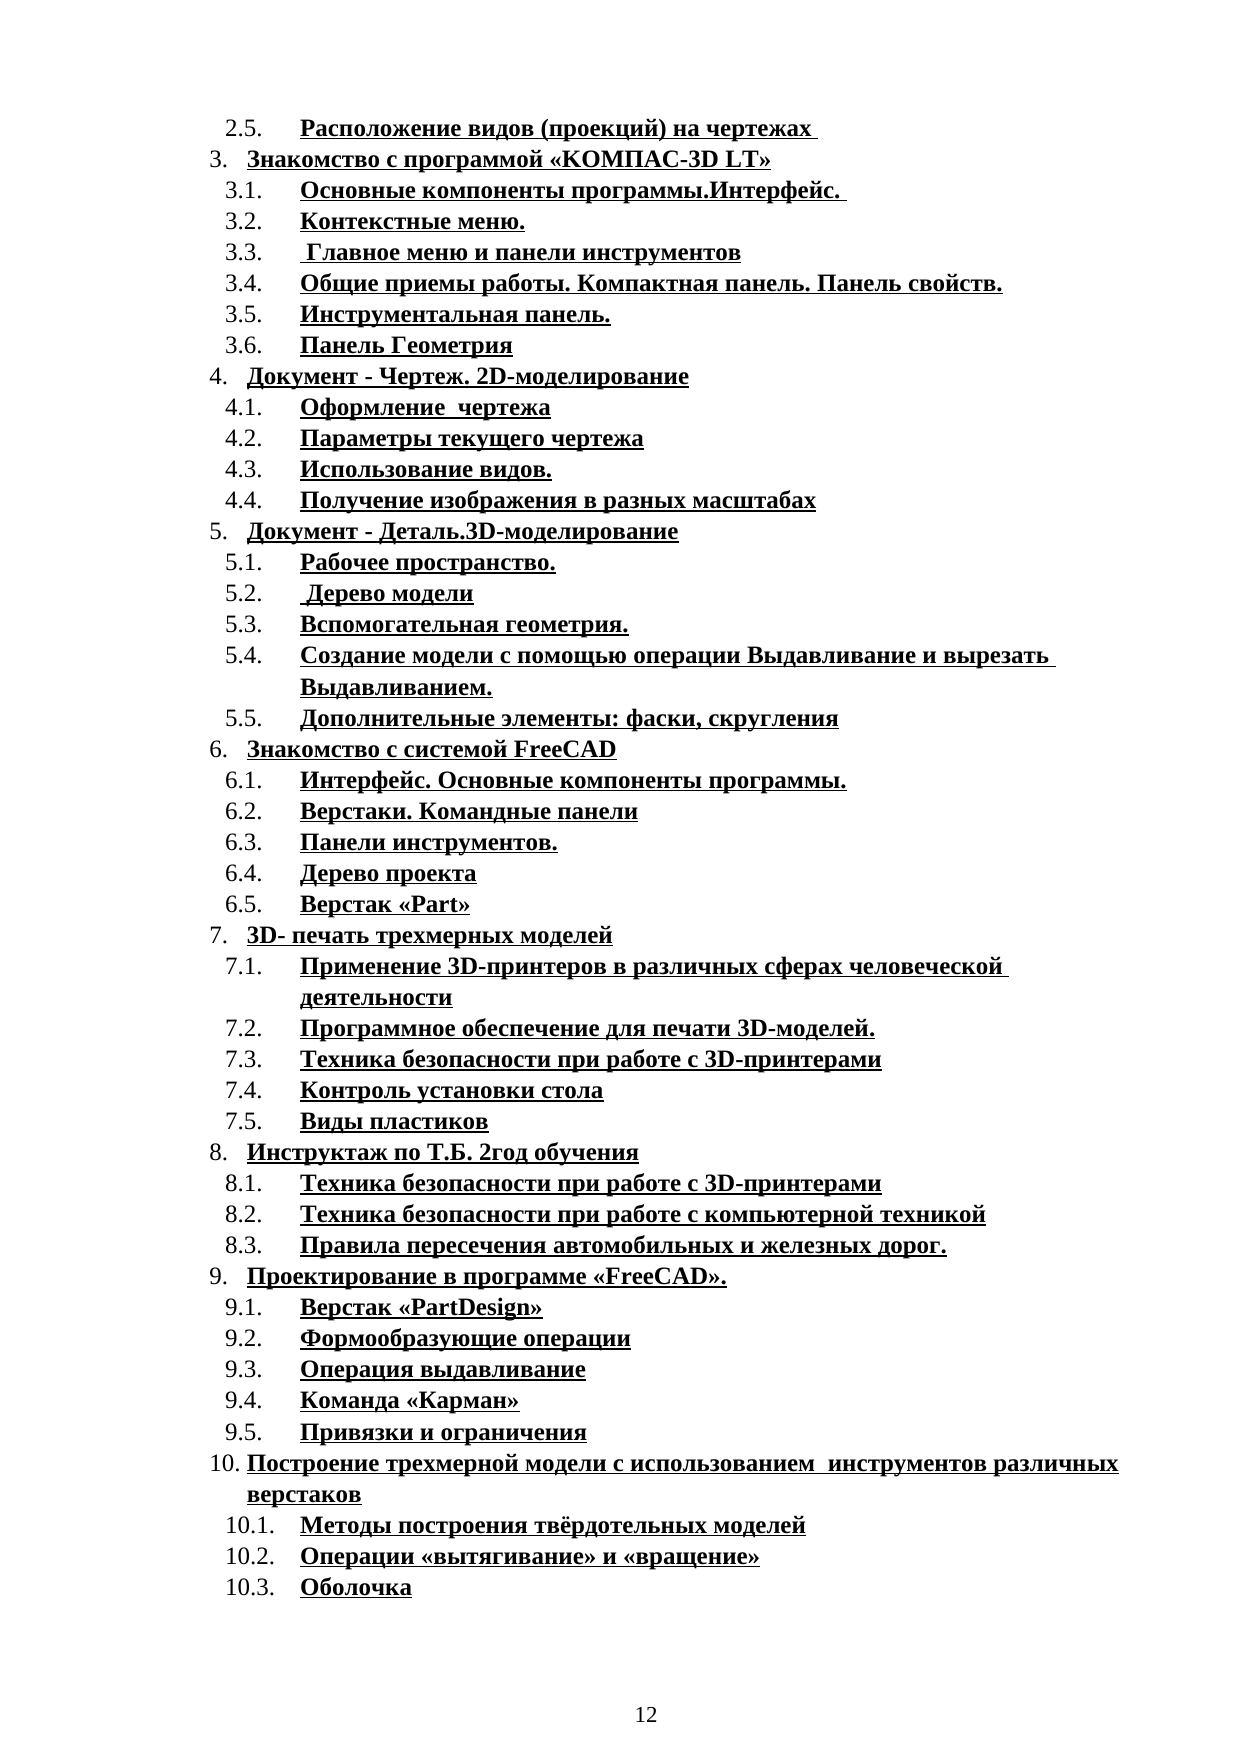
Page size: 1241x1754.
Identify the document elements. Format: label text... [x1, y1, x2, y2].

list Верстаки. Командные панели [225, 796, 1125, 824]
list Главное меню и панели инструментов [225, 237, 1125, 266]
list Проектирование в программе «FreeCAD». [209, 1261, 1125, 1290]
list 3D- печать трехмерных моделей [209, 920, 1125, 949]
list Инструктаж по Т.Б. 2год обучения [209, 1137, 1125, 1166]
list Вспомогательная геометрия. [225, 609, 1125, 638]
list Верстак «PartDesign» [225, 1292, 1125, 1321]
list Знакомство с системой FreeCAD [209, 734, 1125, 762]
list Применение 3D-принтеров в различных сферах человеческой деятельности [225, 951, 1125, 1011]
list Операции «вытягивание» и «вращение» [225, 1541, 1125, 1569]
list Команда «Карман» [225, 1386, 1125, 1414]
list Оболочка [225, 1572, 1125, 1601]
list Интерфейс. Основные компоненты программы. [225, 765, 1125, 793]
list Рабочее пространство. [225, 547, 1125, 576]
list Методы построения твёрдотельных моделей [225, 1510, 1125, 1538]
list Документ - Деталь.3D-моделирование [209, 516, 1125, 545]
list Получение изображения в разных масштабах [225, 485, 1125, 514]
list Построение трехмерной модели с использованием инструментов различных верстаков [209, 1448, 1125, 1507]
list Документ - Чертеж. 2D-моделирование [209, 361, 1125, 390]
list Дополнительные элементы: фаски, скругления [225, 703, 1125, 731]
list Контекстные меню. [225, 206, 1125, 235]
list Инструментальная панель. [225, 299, 1125, 328]
list Правила пересечения автомобильных и железных дорог. [225, 1230, 1125, 1259]
list Общие приемы работы. Компактная панель. Панель свойств. [225, 268, 1125, 297]
list Дерево модели [225, 578, 1125, 607]
list Оформление чертежа [225, 392, 1125, 421]
list Основные компоненты программы.Интерфейс. [225, 175, 1125, 204]
list Техника безопасности при работе с 3D-принтерами [225, 1168, 1125, 1197]
list Расположение видов (проекций) на чертежах [225, 113, 1125, 142]
list Формообразующие операции [225, 1323, 1125, 1352]
list Панель Геометрия [225, 330, 1125, 359]
list Программное обеспечение для печати 3D-моделей. [225, 1013, 1125, 1042]
list Контроль установки стола [225, 1075, 1125, 1104]
list Виды пластиков [225, 1106, 1125, 1135]
list Панели инструментов. [225, 827, 1125, 856]
list Дерево проекта [225, 858, 1125, 887]
list Знакомство с программой «KOMПAC-3D LT» [209, 144, 1125, 173]
list Создание модели с помощью операции Выдавливание и вырезать Выдавливанием. [225, 641, 1125, 700]
list Использование видов. [225, 454, 1125, 483]
list Параметры текущего чертежа [225, 423, 1125, 452]
list Техника безопасности при работе с компьютерной техникой [225, 1199, 1125, 1228]
list Верстак «Part» [225, 889, 1125, 918]
list Привязки и ограничения [225, 1417, 1125, 1445]
list Операция выдавливание [225, 1354, 1125, 1383]
list Техника безопасности при работе с 3D-принтерами [225, 1044, 1125, 1073]
